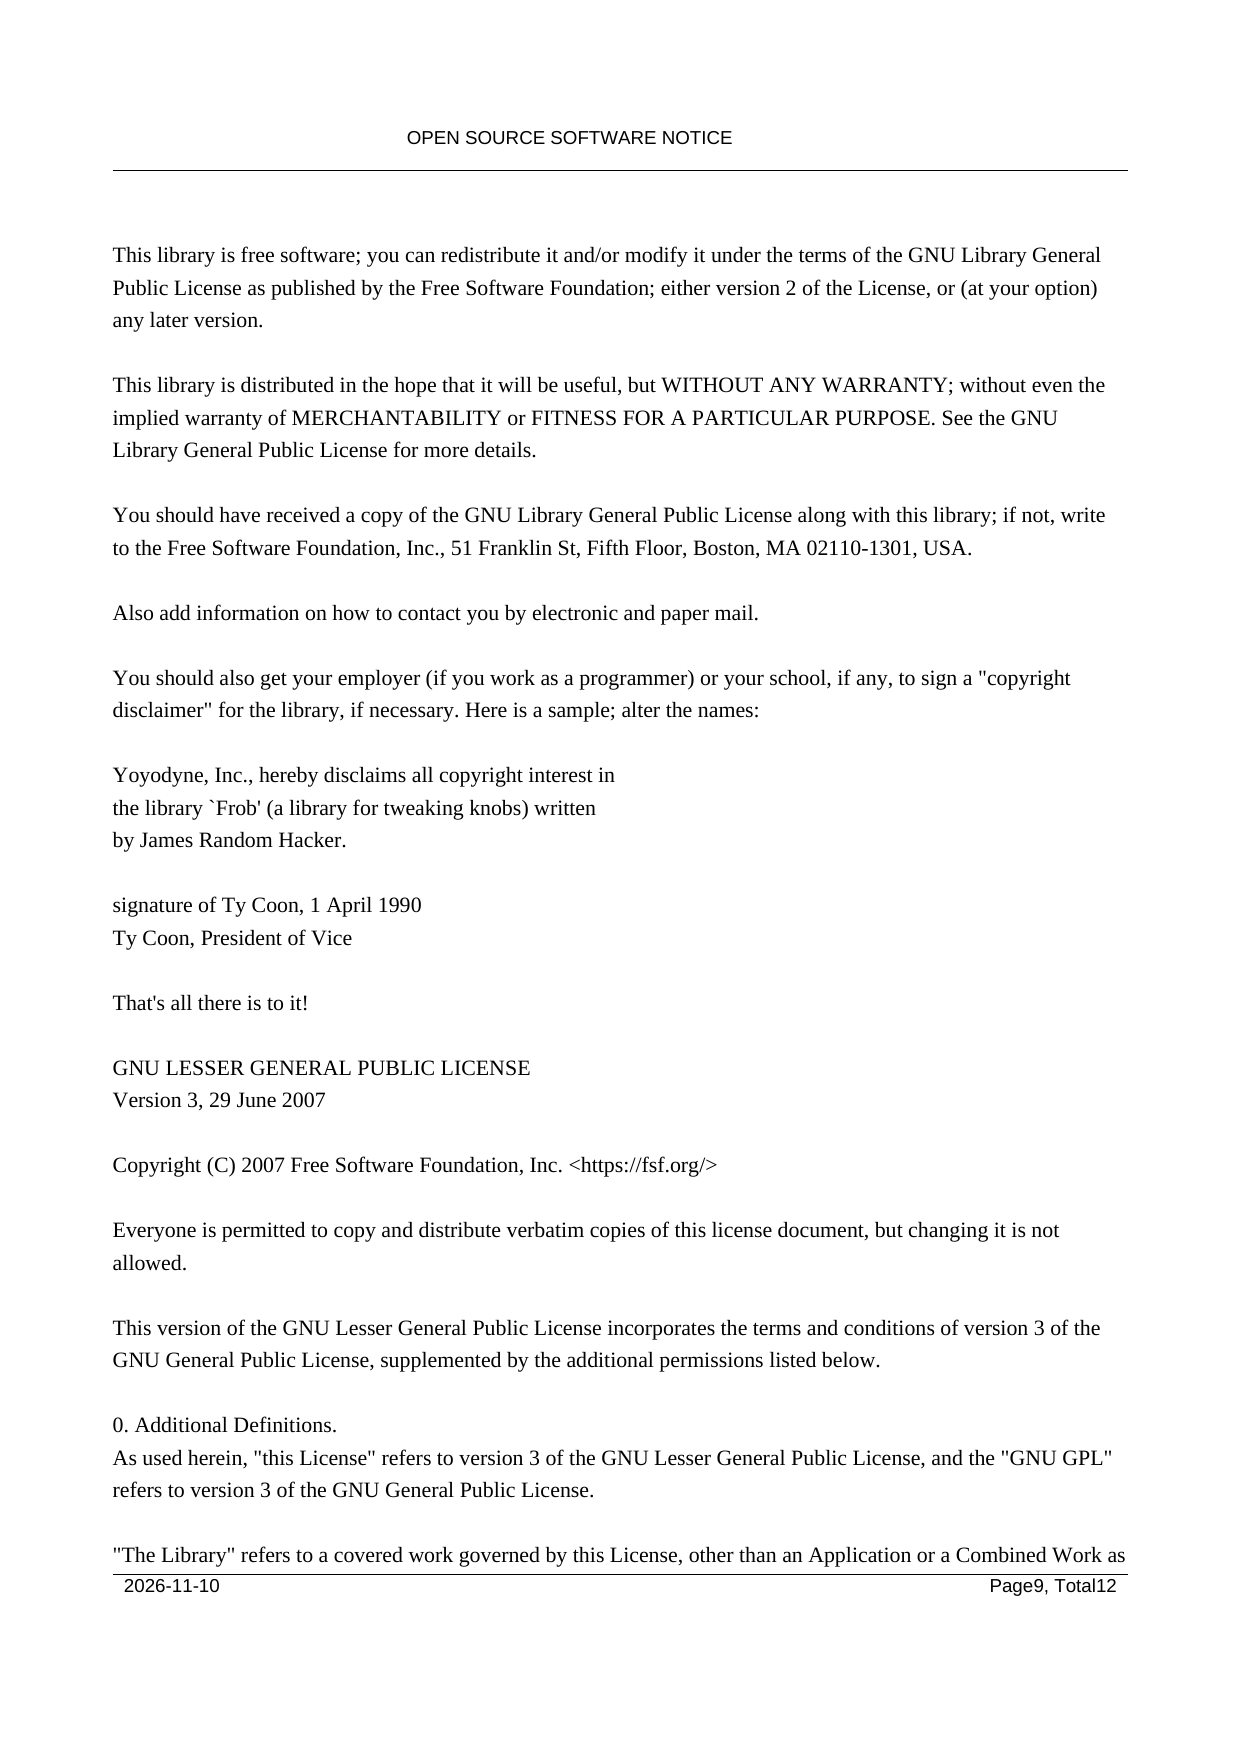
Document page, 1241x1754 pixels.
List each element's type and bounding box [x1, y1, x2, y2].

text [112, 206, 1128, 1571]
